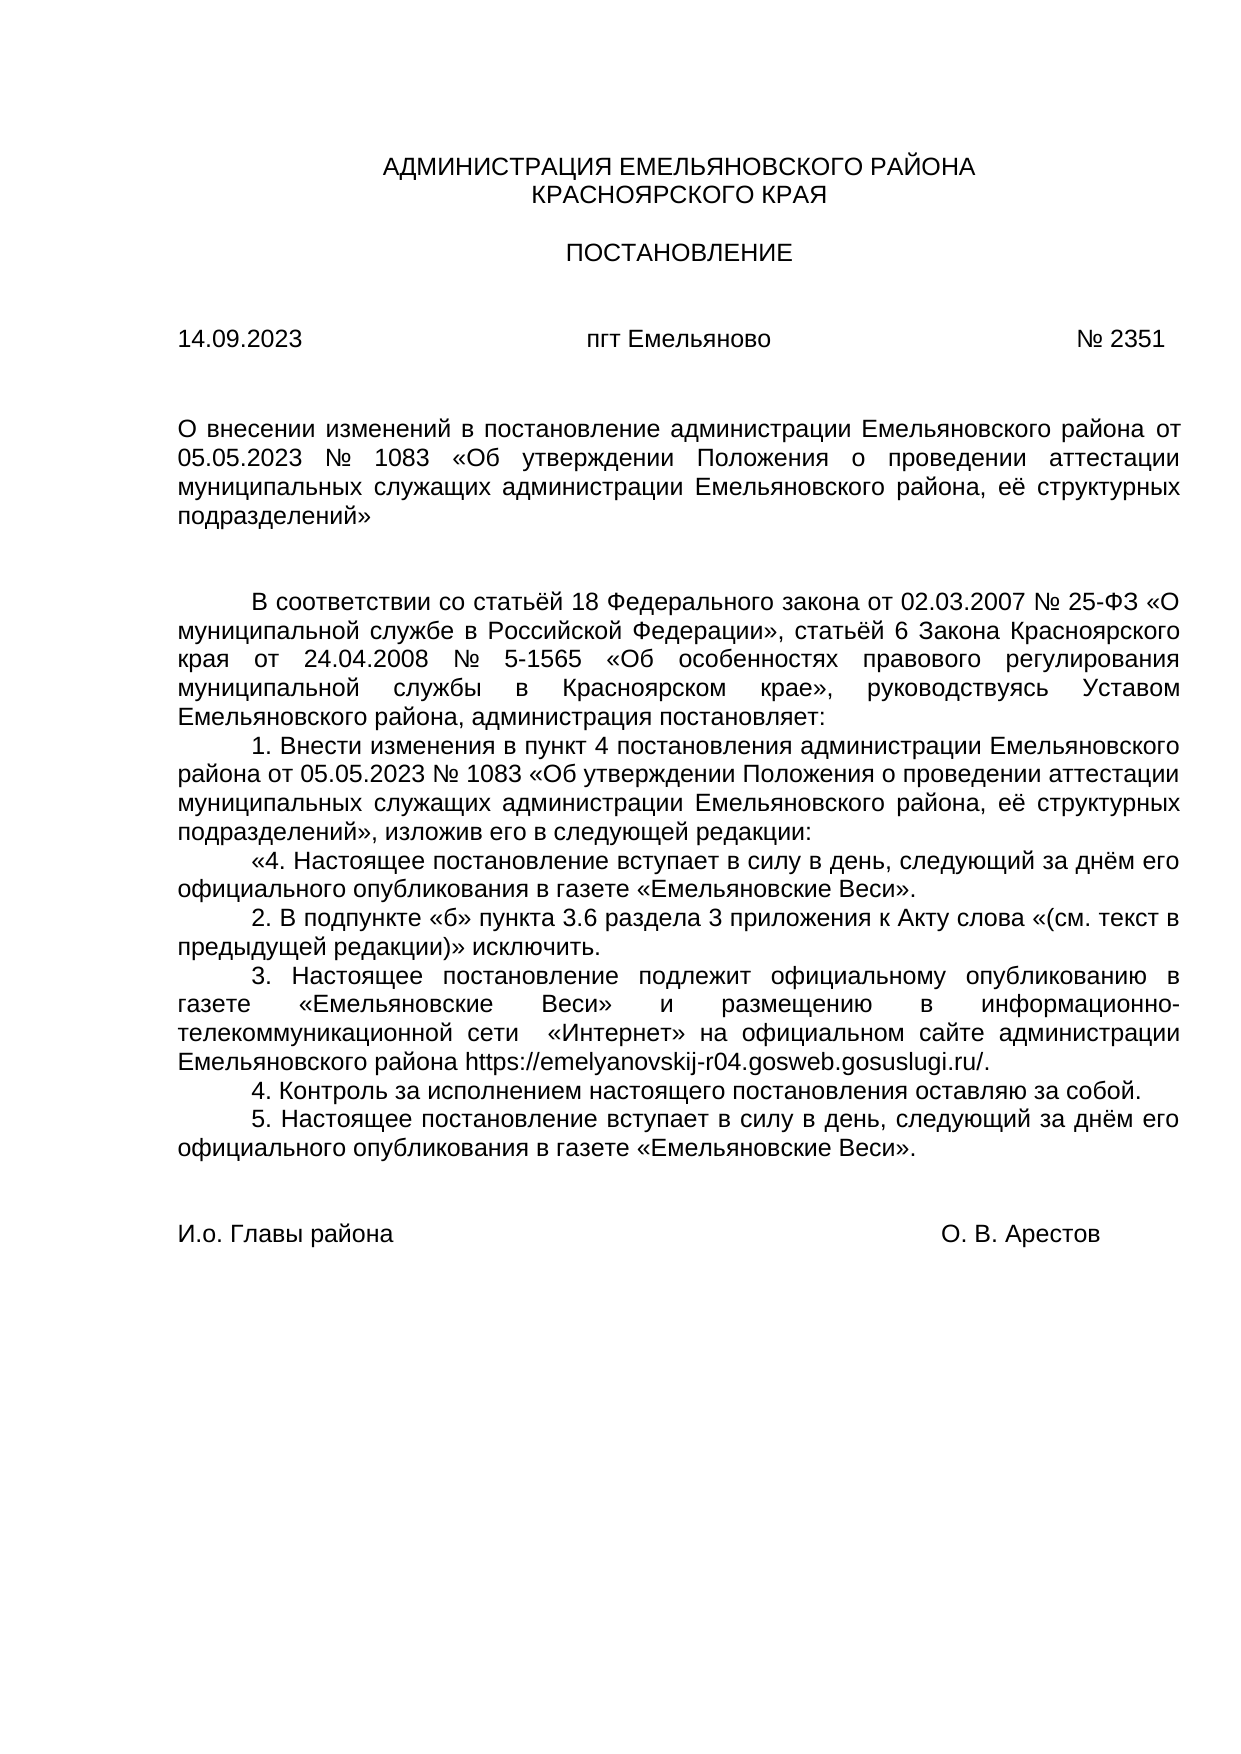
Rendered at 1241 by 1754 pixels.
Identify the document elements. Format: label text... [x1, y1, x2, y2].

text ПОСТАНОВЛЕНИЕ [177, 238, 1181, 267]
text КРАСНОЯРСКОГО КРАЯ [177, 180, 1181, 209]
text О внесении изменений в постановление администрации Емельяновского района от 05.05.2023 № 1083 «Об утверждении Положения о проведении аттестации муниципальных служащих администрации Емельяновского района, её структурных подразделений» [177, 414, 1181, 529]
text 3. Настоящее постановление подлежит официальному опубликованию в газете «Емельяновские Веси» и размещению в информационно-телекоммуникационной сети «Интернет» на официальном сайте администрации Емельяновского района https://emelyanovskij-r04.gosweb.gosuslugi.ru/. [177, 961, 1181, 1076]
text «4. Настоящее постановление вступает в силу в день, следующий за днём его официального опубликования в газете «Емельяновские Веси». [177, 846, 1181, 903]
text 4. Контроль за исполнением настоящего постановления оставляю за собой. [177, 1076, 1181, 1104]
text 1. Внести изменения в пункт 4 постановления администрации Емельяновского района от 05.05.2023 № 1083 «Об утверждении Положения о проведении аттестации муниципальных служащих администрации Емельяновского района, её структурных подразделений», изложив его в следующей редакции: [177, 731, 1181, 846]
text 2. В подпункте «б» пункта 3.6 раздела 3 приложения к Акту слова «(см. текст в предыдущей редакции)» исключить. [177, 903, 1181, 961]
text И.о. Главы района О. В. Арестов [177, 1219, 1181, 1248]
text В соответствии со статьёй 18 Федерального закона от 02.03.2007 № 25-ФЗ «О муниципальной службе в Российской Федерации», статьёй 6 Закона Красноярского края от 24.04.2008 № 5-1565 «Об особенностях правового регулирования муниципальной службы в Красноярском крае», руководствуясь Уставом Емельяновского района, администрация постановляет: [177, 587, 1181, 731]
text 5. Настоящее постановление вступает в силу в день, следующий за днём его официального опубликования в газете «Емельяновские Веси». [177, 1104, 1181, 1162]
text 14.09.2023 пгт Емельяново № 2351 [177, 324, 1181, 353]
text АДМИНИСТРАЦИЯ ЕМЕЛЬЯНОВСКОГО РАЙОНА [177, 152, 1181, 180]
